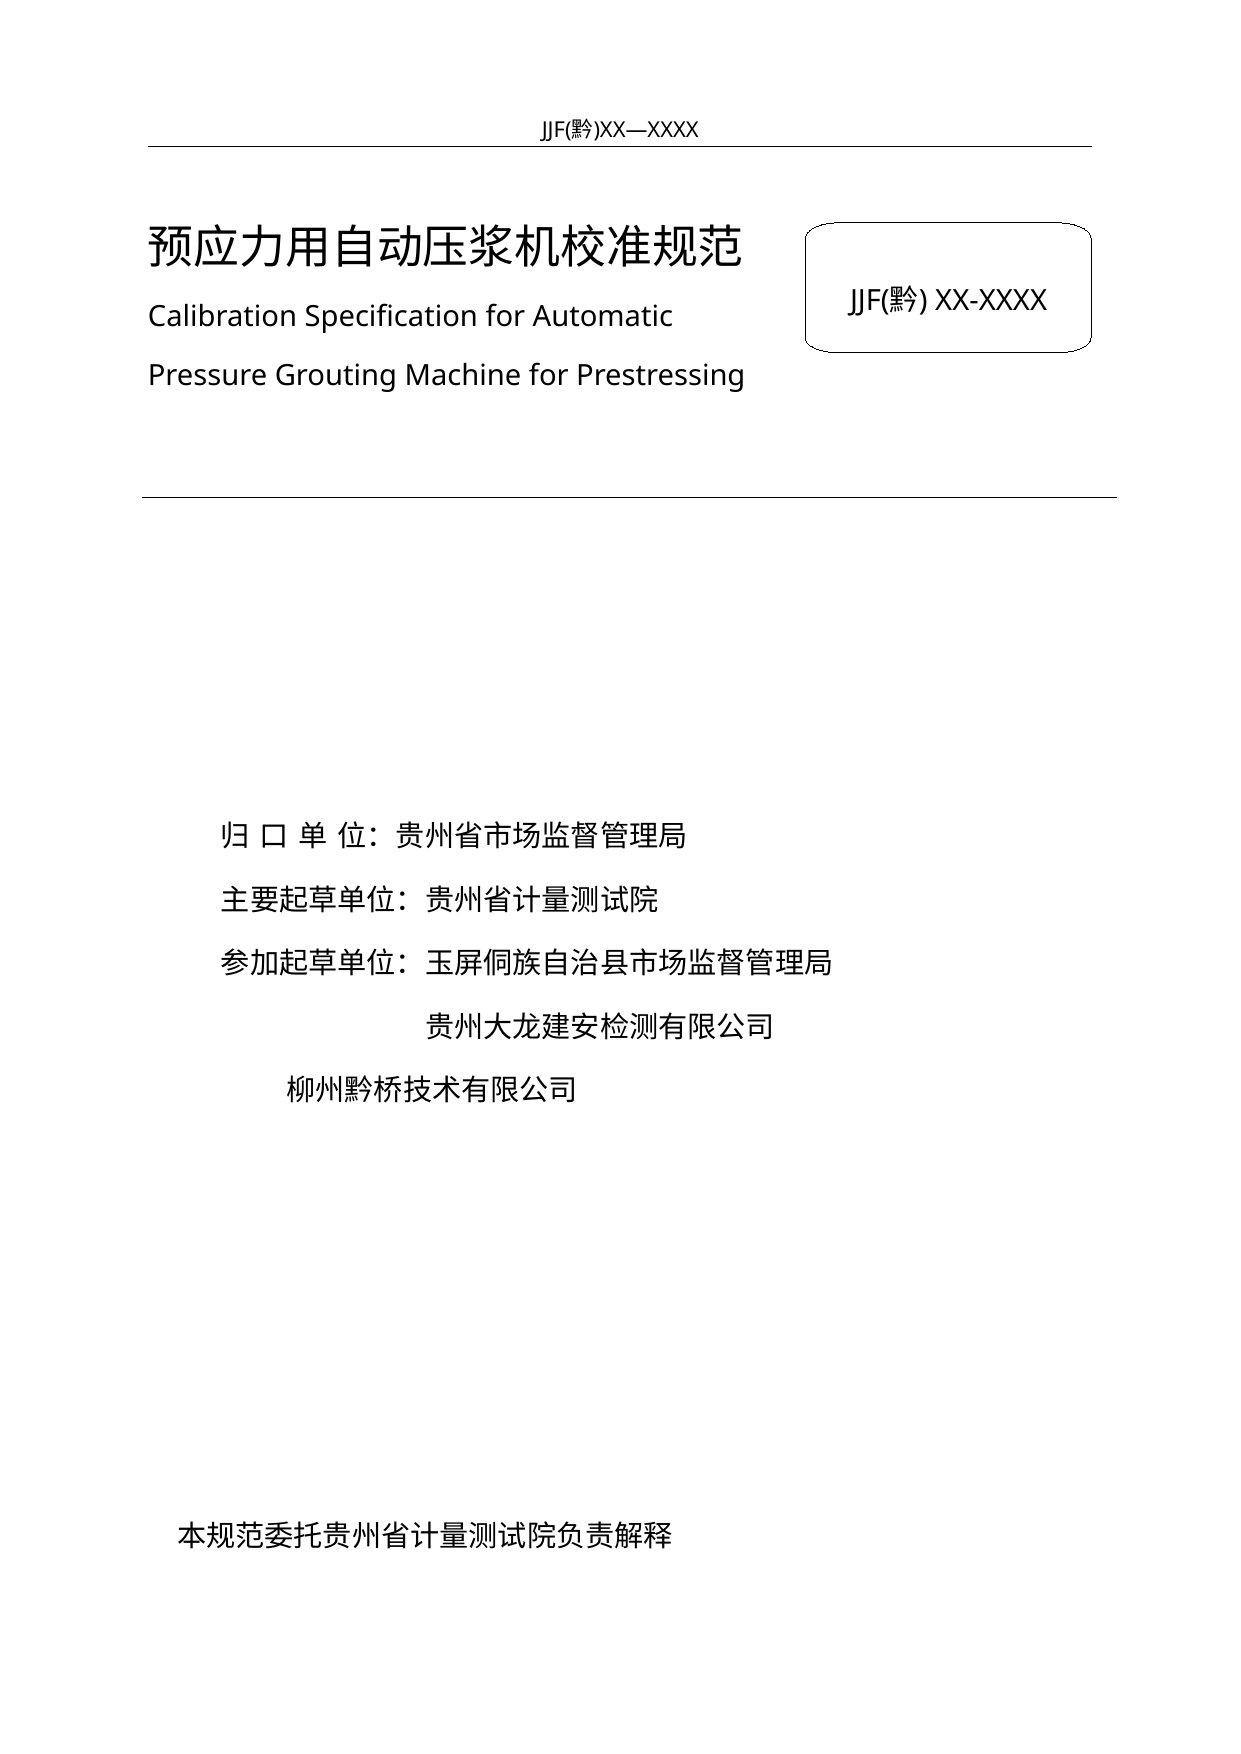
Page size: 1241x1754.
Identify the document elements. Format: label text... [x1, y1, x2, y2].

text 柳州黔桥技术有限公司 [148, 1067, 1092, 1109]
text Calibration Specification for Automatic [148, 276, 805, 335]
text 参加起草单位：玉屏侗族自治县市场监督管理局 [148, 940, 1092, 982]
text 归口单位：贵州省市场监督管理局 [148, 813, 1092, 855]
text Pressure Grouting Machine for Prestressing [148, 335, 1092, 394]
text 贵州大龙建安检测有限公司 [148, 1003, 1092, 1046]
text 预应力用自动压浆机校准规范 [148, 217, 1092, 276]
text 本规范委托贵州省计量测试院负责解释 [148, 1513, 1092, 1555]
text 主要起草单位：贵州省计量测试院 [148, 876, 1092, 919]
